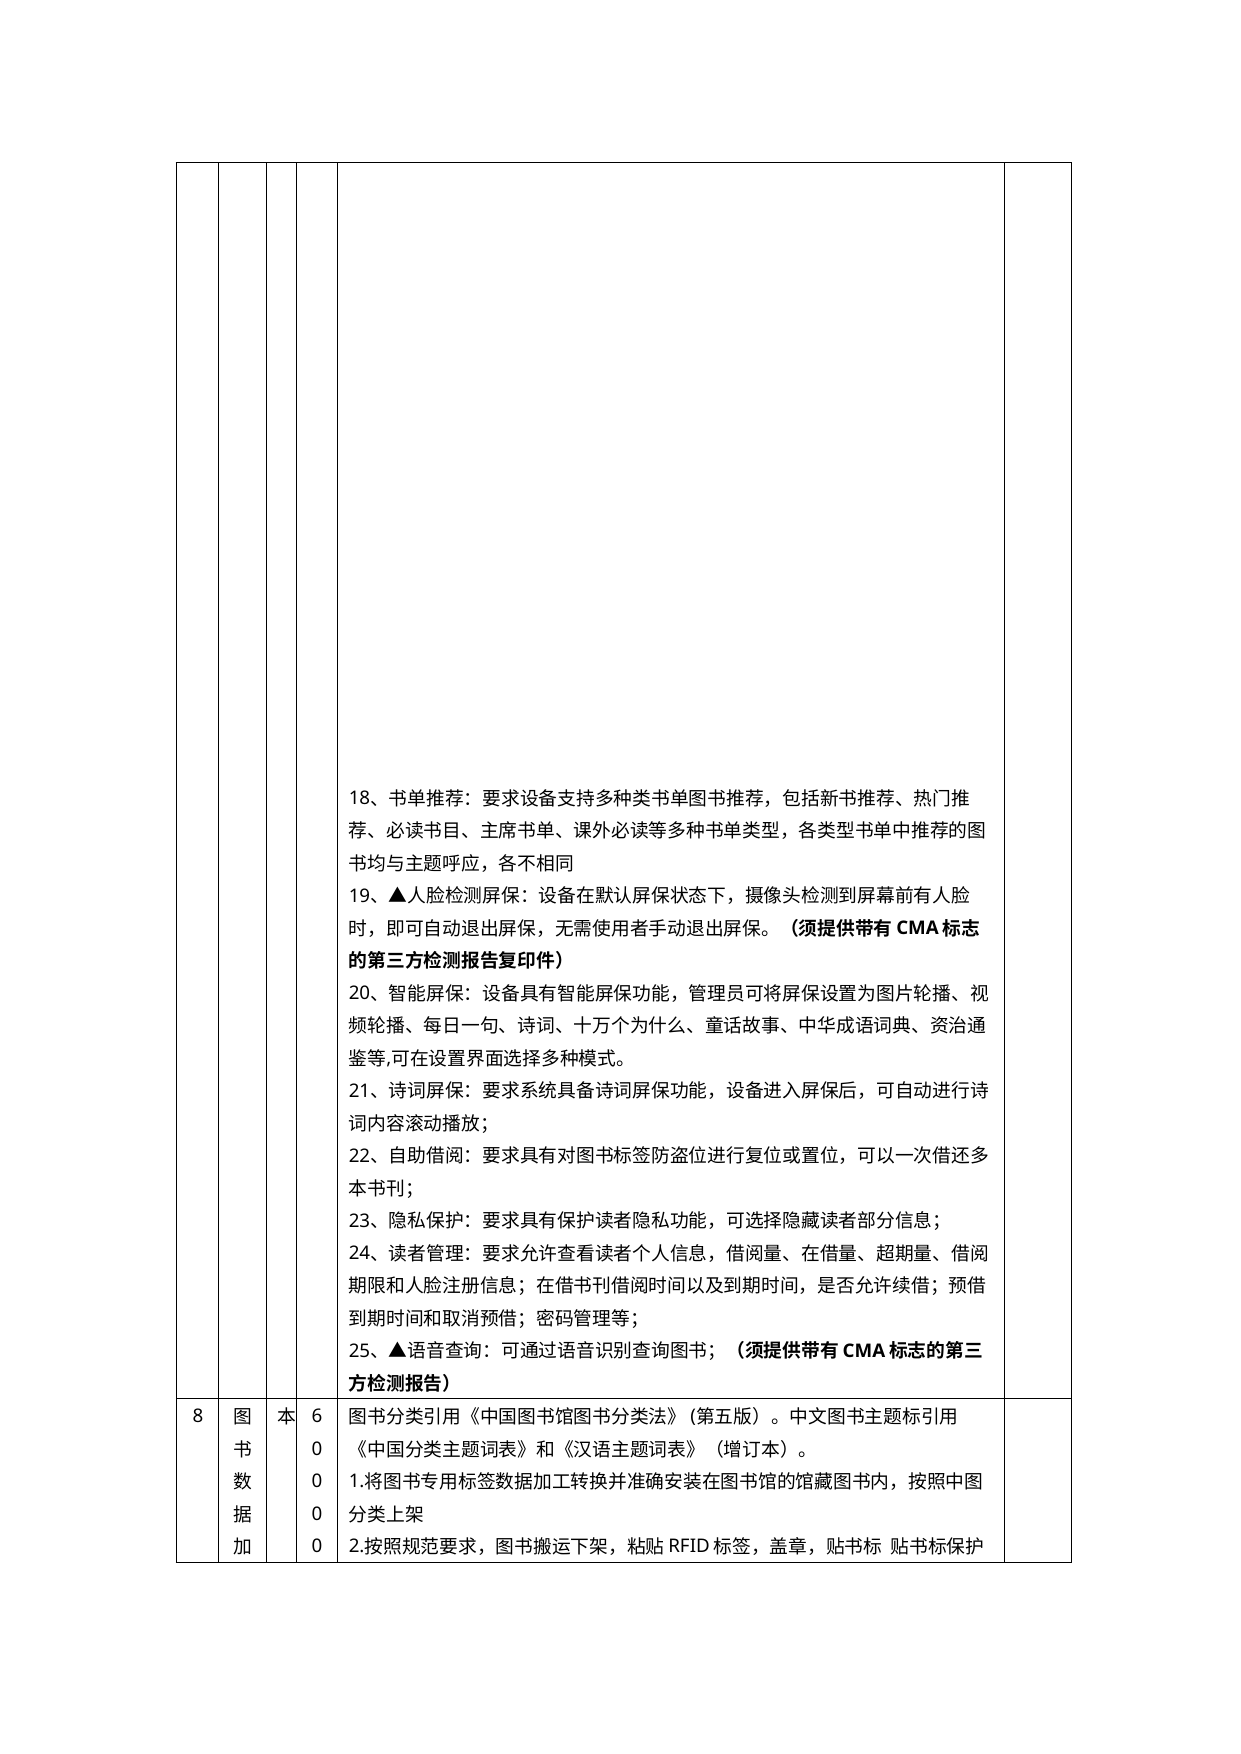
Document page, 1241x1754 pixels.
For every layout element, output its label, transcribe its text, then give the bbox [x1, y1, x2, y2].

table_cell 本 [267, 1399, 296, 1562]
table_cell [338, 1399, 1004, 1562]
table_cell 60000 [297, 1399, 337, 1562]
table_cell [1005, 1399, 1071, 1562]
table_cell 8 [177, 1399, 218, 1562]
table_cell 图书数据加工 [219, 1399, 266, 1562]
